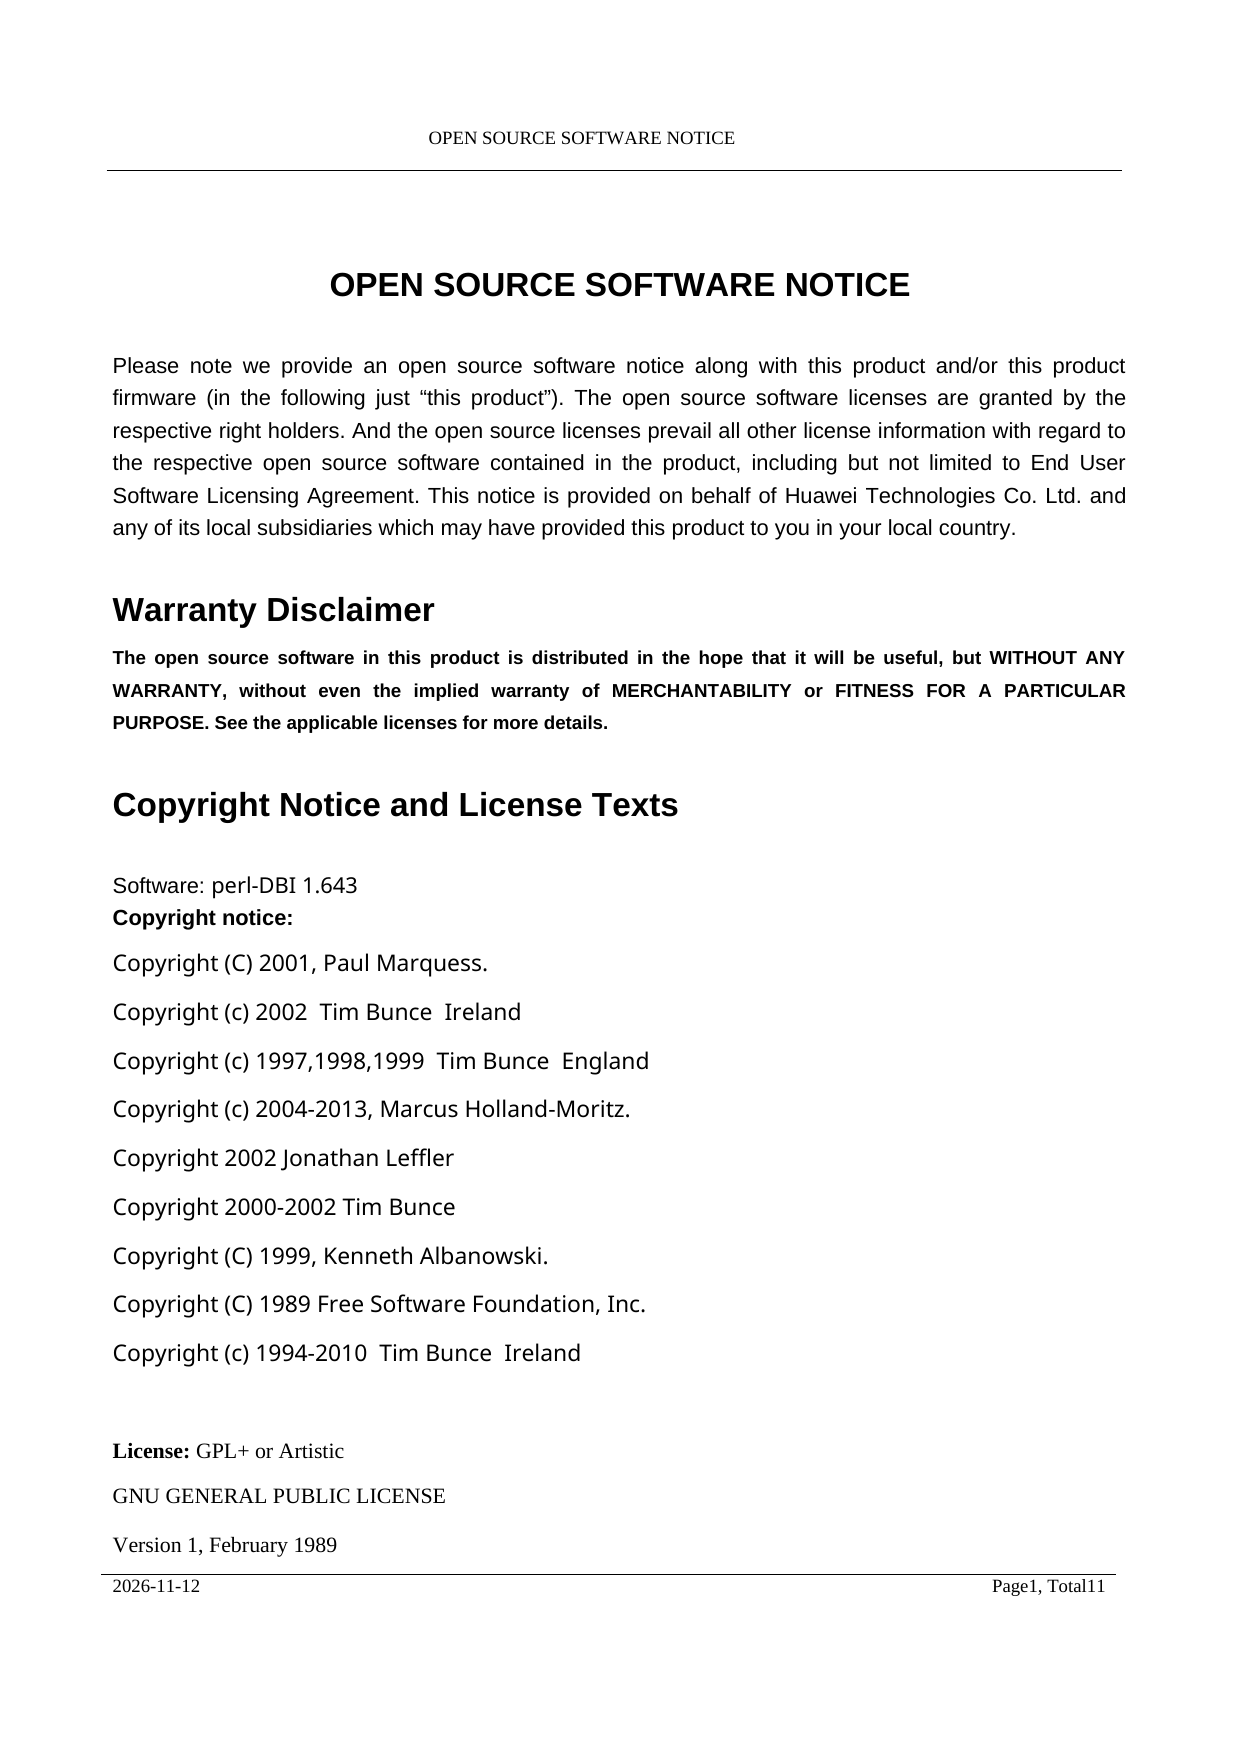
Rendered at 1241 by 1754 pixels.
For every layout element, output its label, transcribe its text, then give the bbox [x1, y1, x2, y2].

text Copyright notice: [112, 901, 1128, 934]
text Software: perl-DBI 1.643 [112, 869, 1128, 901]
text License: GPL+ or Artistic [112, 1434, 1128, 1467]
text Copyright Notice and License Texts [112, 771, 1128, 836]
text Copyright (C) 2001, Paul Marquess. Copyright (c) 2002 Tim Bunce Ireland Copyright (c) 1997,1998,1999 Tim Bunce England Copyright (c) 2004-2013, Marcus Holland-Moritz. Copyright 2002 Jonathan Leffler Copyright 2000-2002 Tim Bunce Copyright (C) 1999, Kenneth Albanowski. Copyright (C) 1989 Free Software Foundation, Inc. Copyright (c) 1994-2010 Tim Bunce Ireland [112, 947, 1128, 1418]
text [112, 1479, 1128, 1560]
text OPEN SOURCE SOFTWARE NOTICE [112, 251, 1128, 316]
text Please note we provide an open source software notice along with this product and/or this product firmware (in the following just “this product”). The open source software licenses are granted by the respective right holders. And the open source licenses prevail all other license information with regard to the respective open source software contained in the product, including but not limited to End User Software Licensing Agreement. This notice is provided on behalf of Huawei Technologies Co. Ltd. and any of its local subsidiaries which may have provided this product to you in your local country. [112, 349, 1128, 544]
text Warranty Disclaimer [112, 576, 1128, 641]
text The open source software in this product is distributed in the hope that it will be useful, but WITHOUT ANY WARRANTY, without even the implied warranty of MERCHANTABILITY or FITNESS FOR A PARTICULAR PURPOSE. See the applicable licenses for more details. [112, 641, 1128, 739]
